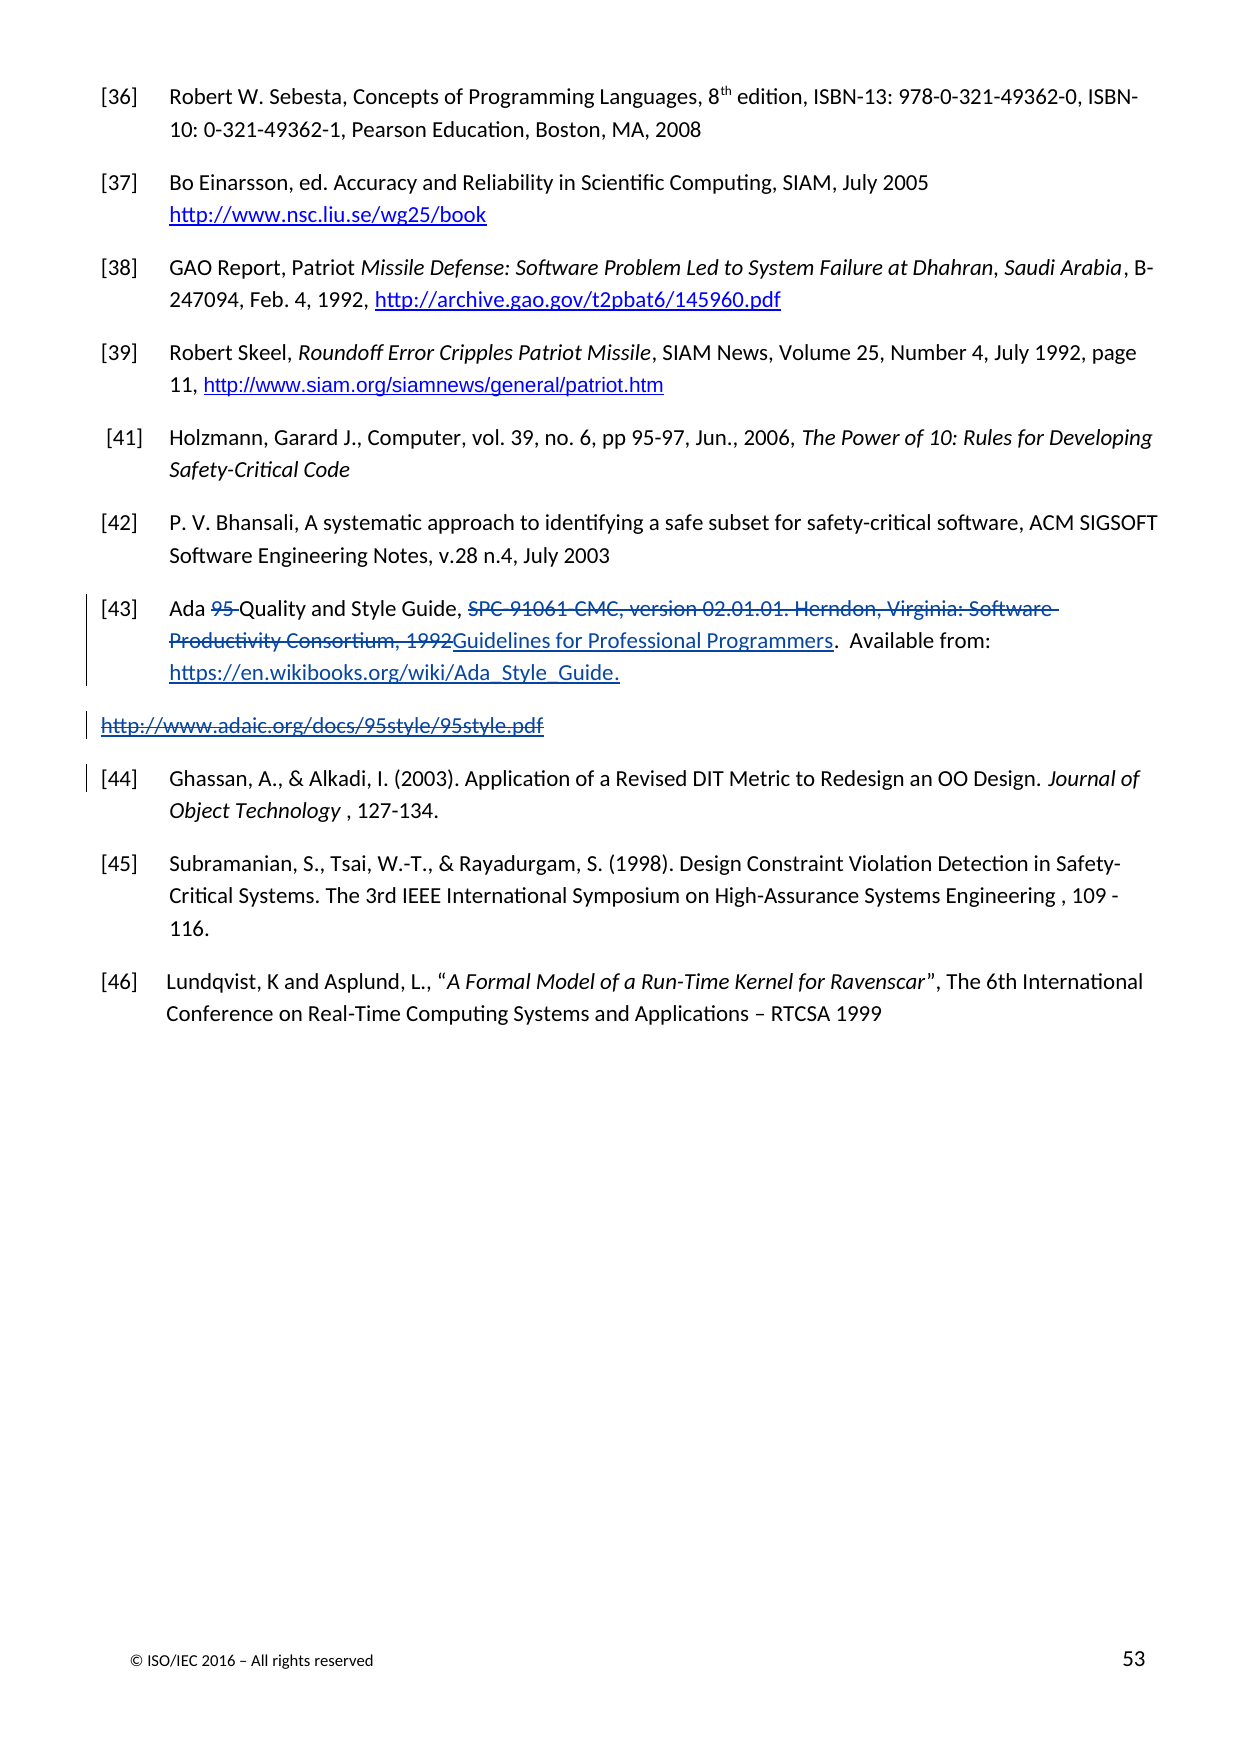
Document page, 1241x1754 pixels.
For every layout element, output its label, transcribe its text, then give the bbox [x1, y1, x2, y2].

text [36] Robert W. Sebesta, Concepts of Programming Languages, 8th edition, ISBN-13: 978-0-321-49362-0, ISBN-10: 0-321-49362-1, Pearson Education, Boston, MA, 2008 [101, 82, 1164, 143]
text [45] Subramanian, S., Tsai, W.-T., & Rayadurgam, S. (1998). Design Constraint Violation Detection in Safety-Critical Systems. The 3rd IEEE International Symposium on High-Assurance Systems Engineering , 109 - 116. [101, 849, 1164, 942]
text [41] Holzmann, Garard J., Computer, vol. 39, no. 6, pp 95-97, Jun., 2006, The Power of 10: Rules for Developing Safety-Critical Code [101, 423, 1164, 483]
text [42] P. V. Bhansali, A systematic approach to identifying a safe subset for safety-critical software, ACM SIGSOFT Software Engineering Notes, v.28 n.4, July 2003 [101, 508, 1164, 569]
text [43] Ada Quality and Style Guide, . Available from: [101, 594, 1164, 686]
text [44] Ghassan, A., & Alkadi, I. (2003). Application of a Revised DIT Metric to Redesign an OO Design. Journal of Object Technology , 127-134. [101, 764, 1164, 824]
text [38] GAO Report, Patriot Missile Defense: Software Problem Led to System Failure at Dhahran, Saudi Arabia, B-247094, Feb. 4, 1992, http://archive.gao.gov/t2pbat6/145960.pdf [101, 253, 1164, 313]
text [37] Bo Einarsson, ed. Accuracy and Reliability in Scientific Computing, SIAM, July 2005 http://www.nsc.liu.se/wg25/book [101, 168, 1164, 228]
text [39] Robert Skeel, Roundoff Error Cripples Patriot Missile, SIAM News, Volume 25, Number 4, July 1992, page 11, http://www.siam.org/siamnews/general/patriot.htm [101, 338, 1164, 398]
text [46] Lundqvist, K and Asplund, L., “A Formal Model of a Run-Time Kernel for Ravenscar”, The 6th International Conference on Real-Time Computing Systems and Applications – RTCSA 1999 [101, 967, 1164, 1027]
